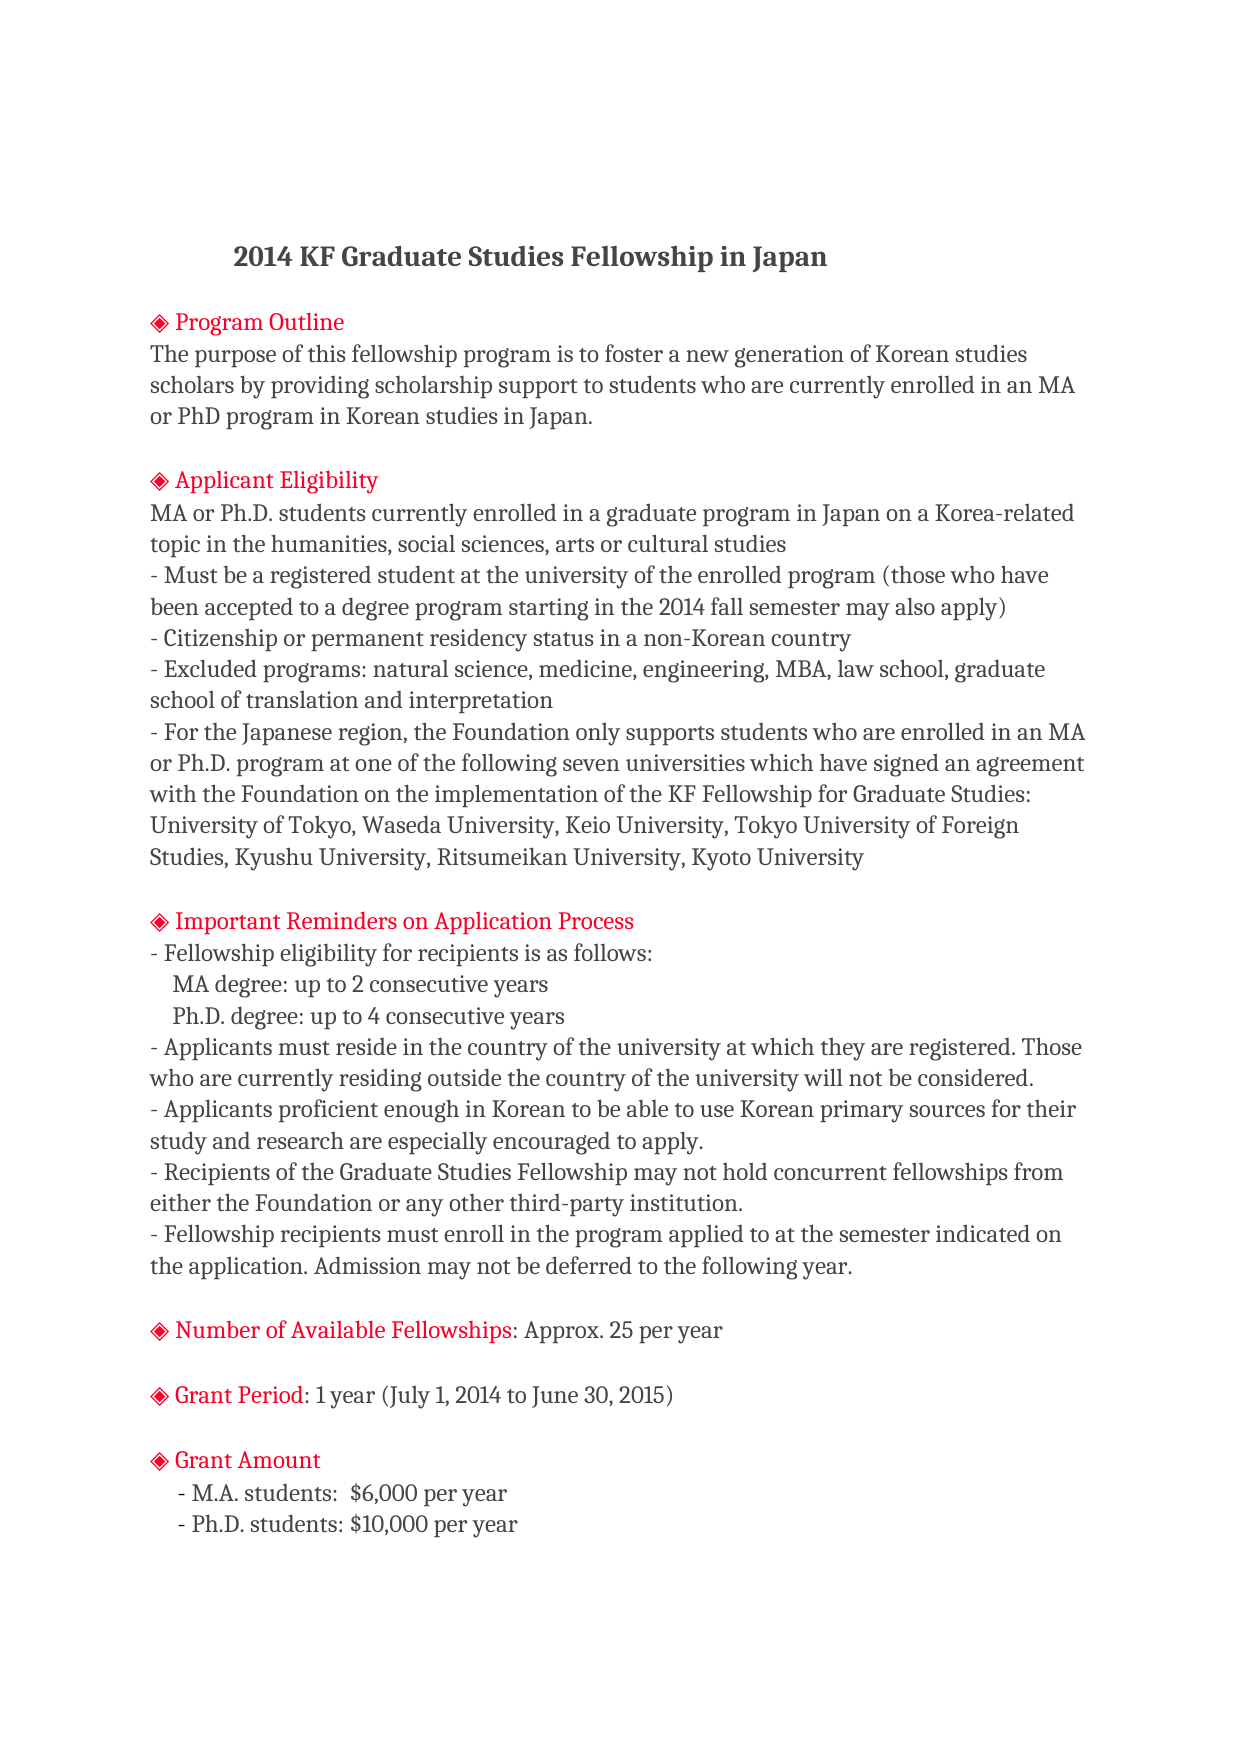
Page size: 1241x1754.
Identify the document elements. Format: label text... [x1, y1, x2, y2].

text ◈ Important Reminders on Application Process - Fellowship eligibility for recipients is as follows: MA degree: up to 2 consecutive years Ph.D. degree: up to 4 consecutive years - Applicants must reside in the country of the university at which they are registered. Those who are currently residing outside the country of the university will not be considered. - Applicants proficient enough in Korean to be able to use Korean primary sources for their study and research are especially encouraged to apply. - Recipients of the Graduate Studies Fellowship may not hold concurrent fellowships from either the Foundation or any other third-party institution. - Fellowship recipients must enroll in the program applied to at the semester indicated on the application. Admission may not be deferred to the following year. [150, 902, 1090, 1280]
text ◈ Grant Amount [150, 1442, 1090, 1476]
subtitle 2014 KF Graduate Studies Fellowship in Japan [233, 240, 1090, 274]
text - For the Japanese region, the Foundation only supports students who are enrolled in an MA or Ph.D. program at one of the following seven universities which have signed an agreement with the Foundation on the implementation of the KF Fellowship for Graduate Studies: University of Tokyo, Waseda University, Keio University, Tokyo University of Foreign Studies, Kyushu University, Ritsumeikan University, Kyoto University [150, 715, 1090, 871]
text ◈ Grant Period: 1 year (July 1, 2014 to June 30, 2015) [150, 1377, 1090, 1411]
text - Ph.D. students: $10,000 per year [150, 1507, 1090, 1539]
text ◈ Number of Available Fellowships: Approx. 25 per year [150, 1312, 1090, 1346]
text - M.A. students: $6,000 per year [150, 1476, 1090, 1507]
text ◈ Applicant Eligibility MA or Ph.D. students currently enrolled in a graduate program in Japan on a Korea-related topic in the humanities, social sciences, arts or cultural studies - Must be a registered student at the university of the enrolled program (those who have been accepted to a degree program starting in the 2014 fall semester may also apply) - Citizenship or permanent residency status in a non-Korean country - Excluded programs: natural science, medicine, engineering, MBA, law school, graduate school of translation and interpretation [150, 462, 1090, 715]
text ◈ Program Outline The purpose of this fellowship program is to foster a new generation of Korean studies scholars by providing scholarship support to students who are currently enrolled in an MA or PhD program in Korean studies in Japan. [150, 303, 1090, 431]
